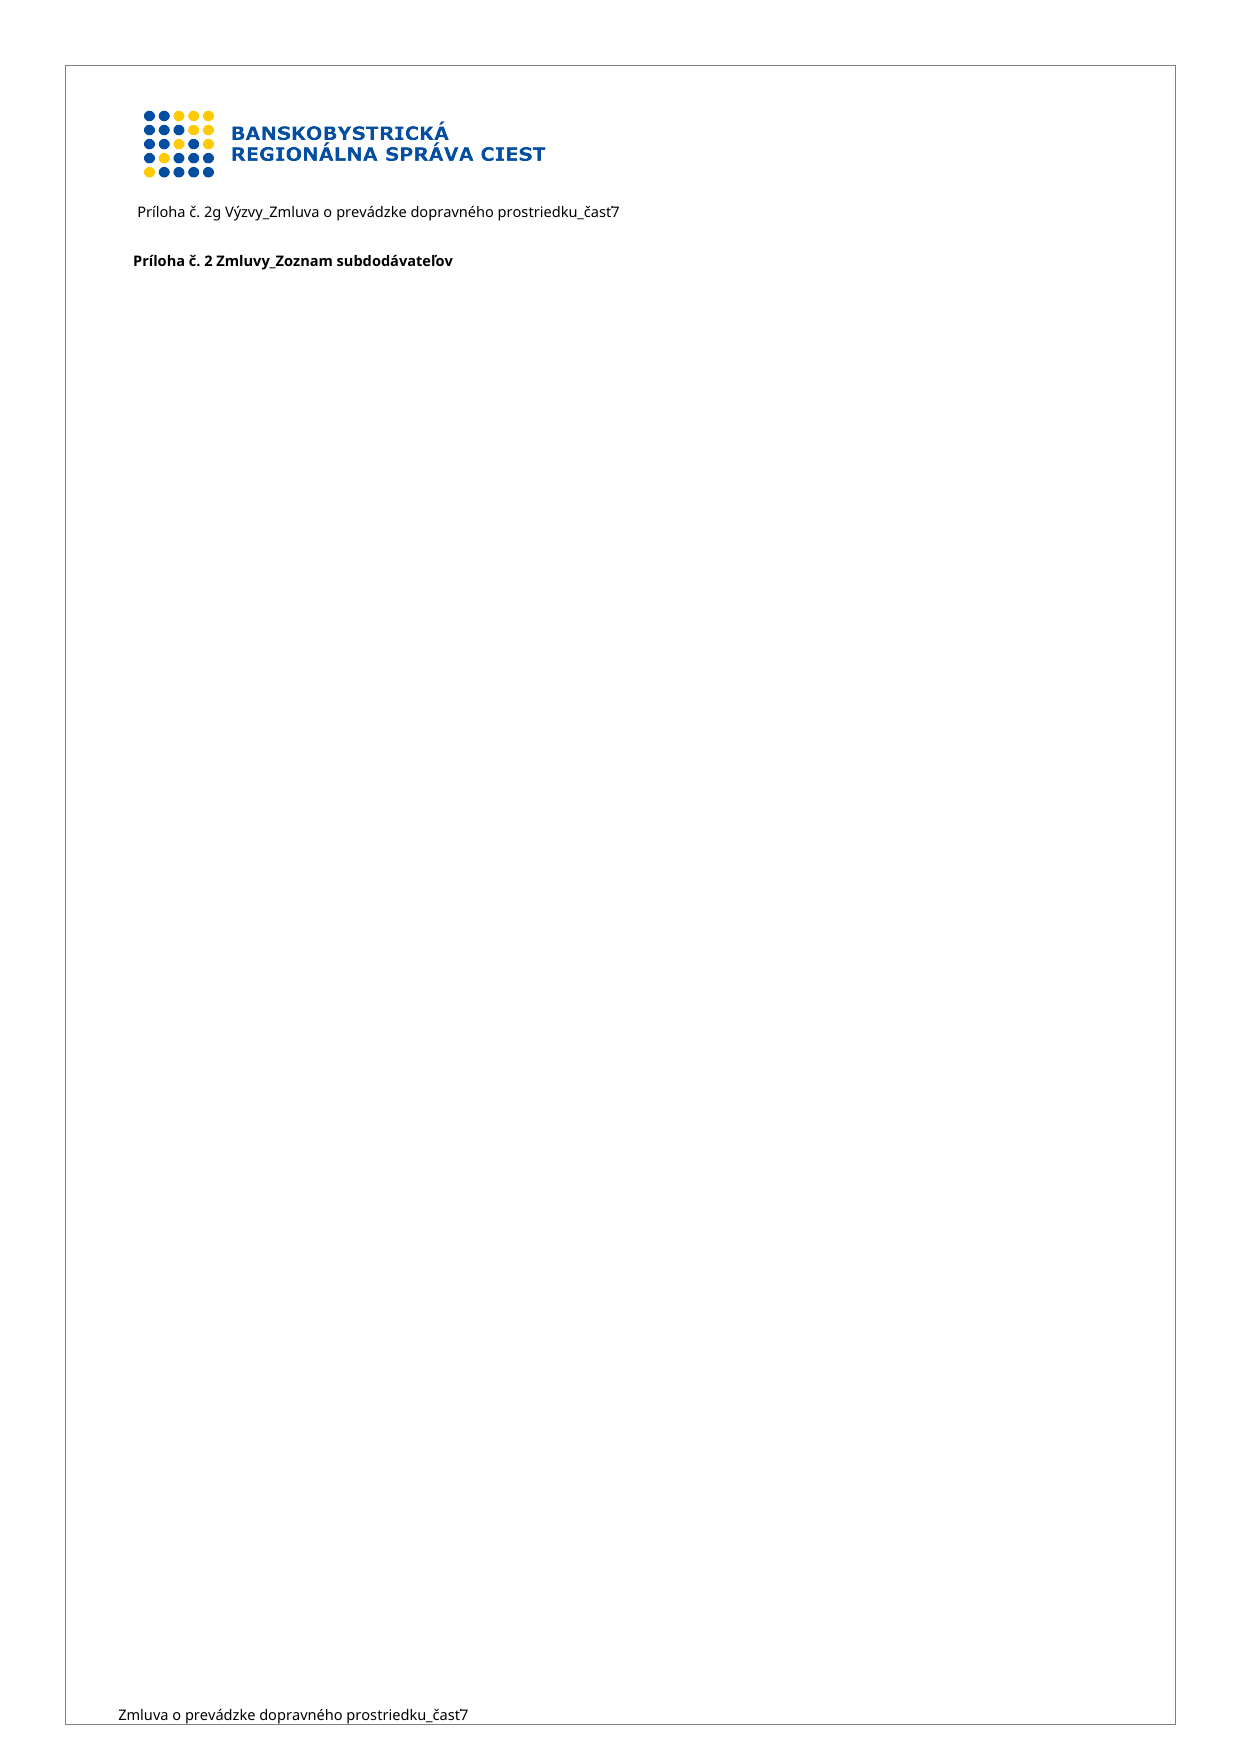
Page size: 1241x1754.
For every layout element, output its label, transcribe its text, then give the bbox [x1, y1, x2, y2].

text Príloha č. 2 Zmluvy_Zoznam subdodávateľov [133, 251, 1122, 271]
picture [118, 87, 571, 202]
